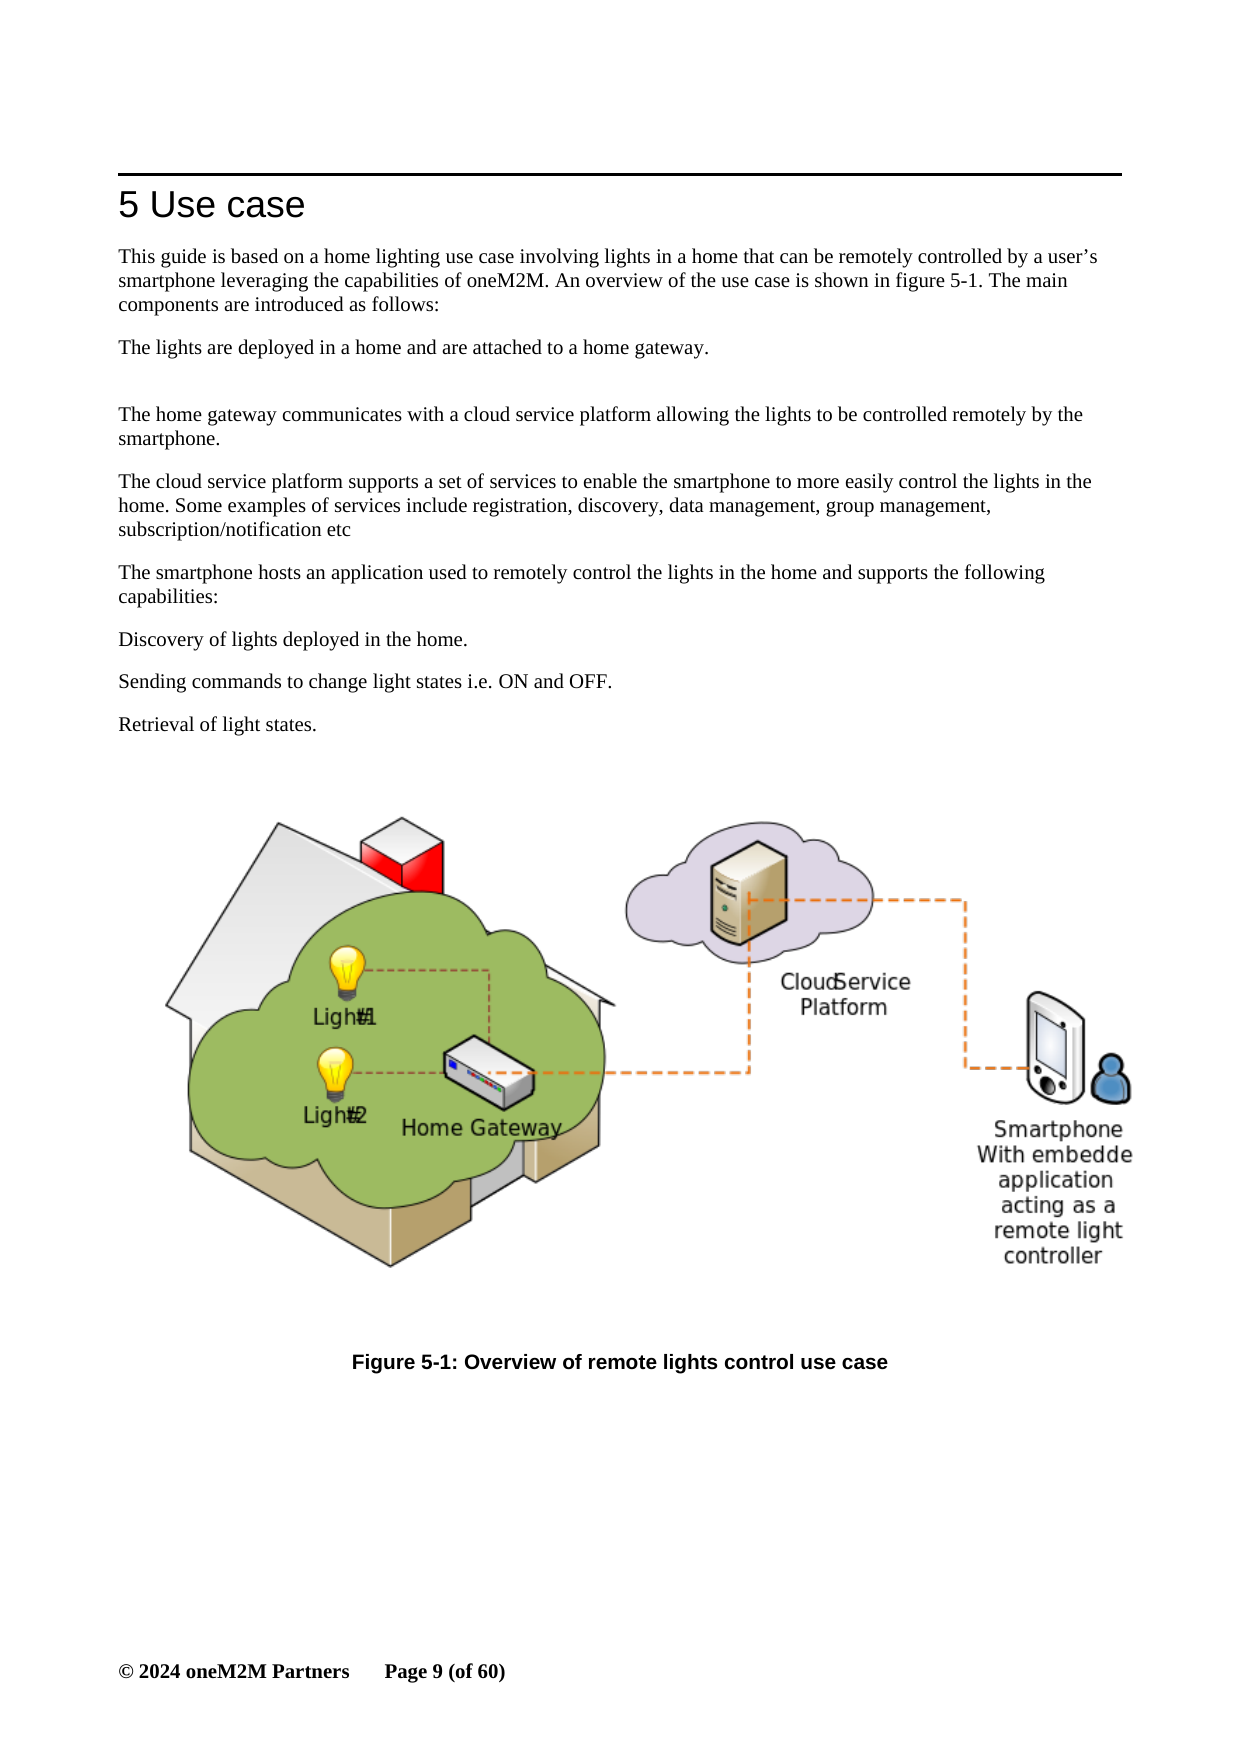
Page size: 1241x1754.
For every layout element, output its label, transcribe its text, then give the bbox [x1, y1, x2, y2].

text Figure 5-1: Overview of remote lights control use case [118, 1350, 1122, 1374]
picture [137, 755, 1139, 1331]
subtitle 5 Use case [118, 176, 1122, 225]
